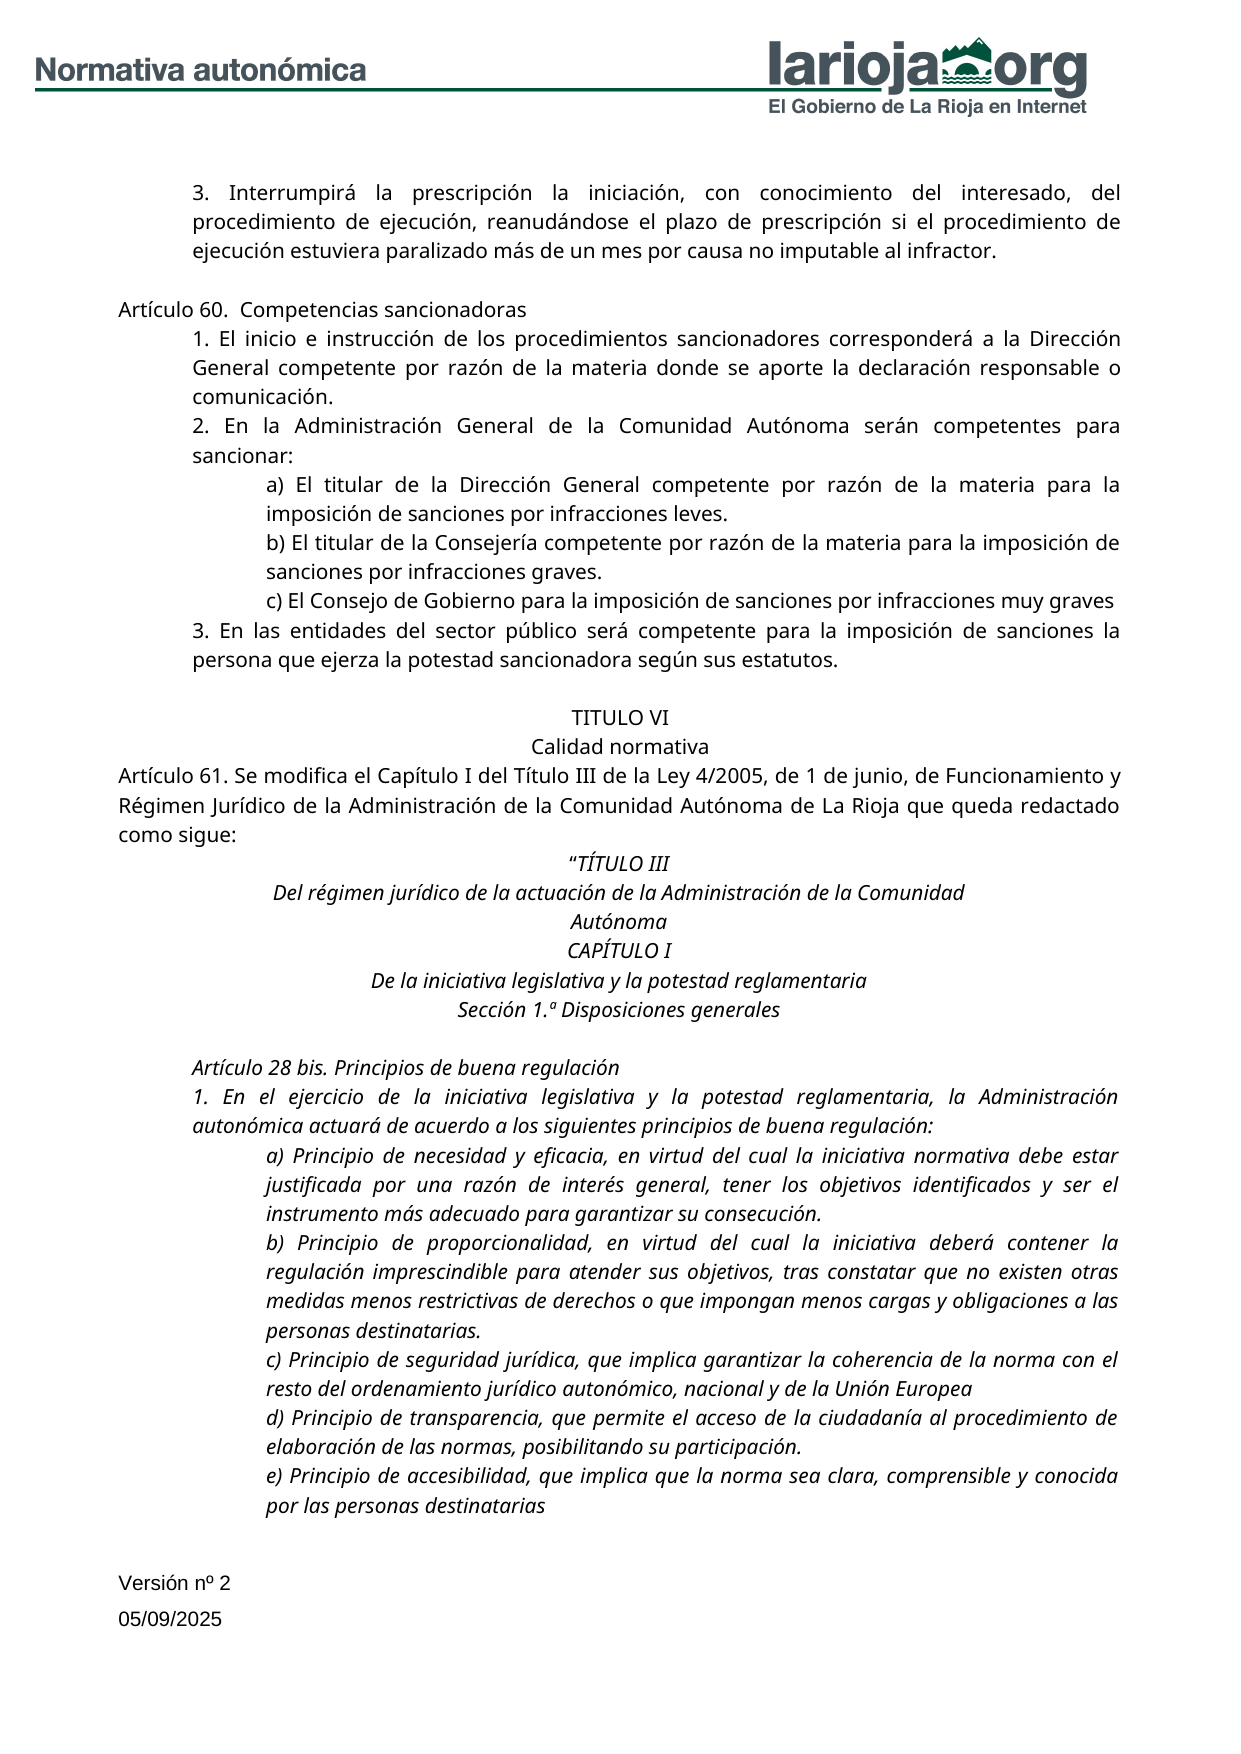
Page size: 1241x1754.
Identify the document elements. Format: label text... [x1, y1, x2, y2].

text 3. En las entidades del sector público será competente para la imposición de sanciones la persona que ejerza la potestad sancionadora según sus estatutos. [192, 615, 1122, 673]
text d) Principio de transparencia, que permite el acceso de la ciudadanía al procedimiento de elaboración de las normas, posibilitando su participación. [266, 1402, 1122, 1461]
picture [31, 32, 1091, 121]
list Se modifica el Capítulo I del Título III de la Ley 4/2005, de 1 de junio, de Funcionamiento y Régimen Jurídico de la Administración de la Comunidad Autónoma de La Rioja que queda redactado como sigue: [118, 761, 1122, 848]
text a) Principio de necesidad y eficacia, en virtud del cual la iniciativa normativa debe estar justificada por una razón de interés general, tener los objetivos identificados y ser el instrumento más adecuado para garantizar su consecución. [266, 1140, 1122, 1227]
text Del régimen jurídico de la actuación de la Administración de la Comunidad [118, 877, 1122, 906]
text De la iniciativa legislativa y la potestad reglamentaria [118, 965, 1122, 994]
text c) Principio de seguridad jurídica, que implica garantizar la coherencia de la norma con el resto del ordenamiento jurídico autonómico, nacional y de la Unión Europea [266, 1344, 1122, 1402]
text 2. En la Administración General de la Comunidad Autónoma serán competentes para sancionar: [192, 411, 1122, 469]
text CAPÍTULO I [118, 936, 1122, 965]
list Competencias sancionadoras [118, 294, 1122, 323]
text e) Principio de accesibilidad, que implica que la norma sea clara, comprensible y conocida por las personas destinatarias [266, 1461, 1122, 1519]
text c) El Consejo de Gobierno para la imposición de sanciones por infracciones muy graves [266, 586, 1122, 615]
text Autónoma [118, 906, 1122, 936]
text b) El titular de la Consejería competente por razón de la materia para la imposición de sanciones por infracciones graves. [266, 527, 1122, 586]
text 1. El inicio e instrucción de los procedimientos sancionadores corresponderá a la Dirección General competente por razón de la materia donde se aporte la declaración responsable o comunicación. [192, 323, 1122, 411]
text b) Principio de proporcionalidad, en virtud del cual la iniciativa deberá contener la regulación imprescindible para atender sus objetivos, tras constatar que no existen otras medidas menos restrictivas de derechos o que impongan menos cargas y obligaciones a las personas destinatarias. [266, 1227, 1122, 1344]
text Sección 1.ª Disposiciones generales [118, 994, 1122, 1023]
text Artículo 28 bis. Principios de buena regulación [192, 1052, 1122, 1081]
text TITULO VI [118, 702, 1122, 731]
text 3. Interrumpirá la prescripción la iniciación, con conocimiento del interesado, del procedimiento de ejecución, reanudándose el plazo de prescripción si el procedimiento de ejecución estuviera paralizado más de un mes por causa no imputable al infractor. [192, 177, 1122, 265]
text Calidad normativa [118, 731, 1122, 761]
text 1. En el ejercicio de la iniciativa legislativa y la potestad reglamentaria, la Administración autonómica actuará de acuerdo a los siguientes principios de buena regulación: [192, 1081, 1122, 1140]
text a) El titular de la Dirección General competente por razón de la materia para la imposición de sanciones por infracciones leves. [266, 469, 1122, 527]
text “TÍTULO III [118, 848, 1122, 877]
